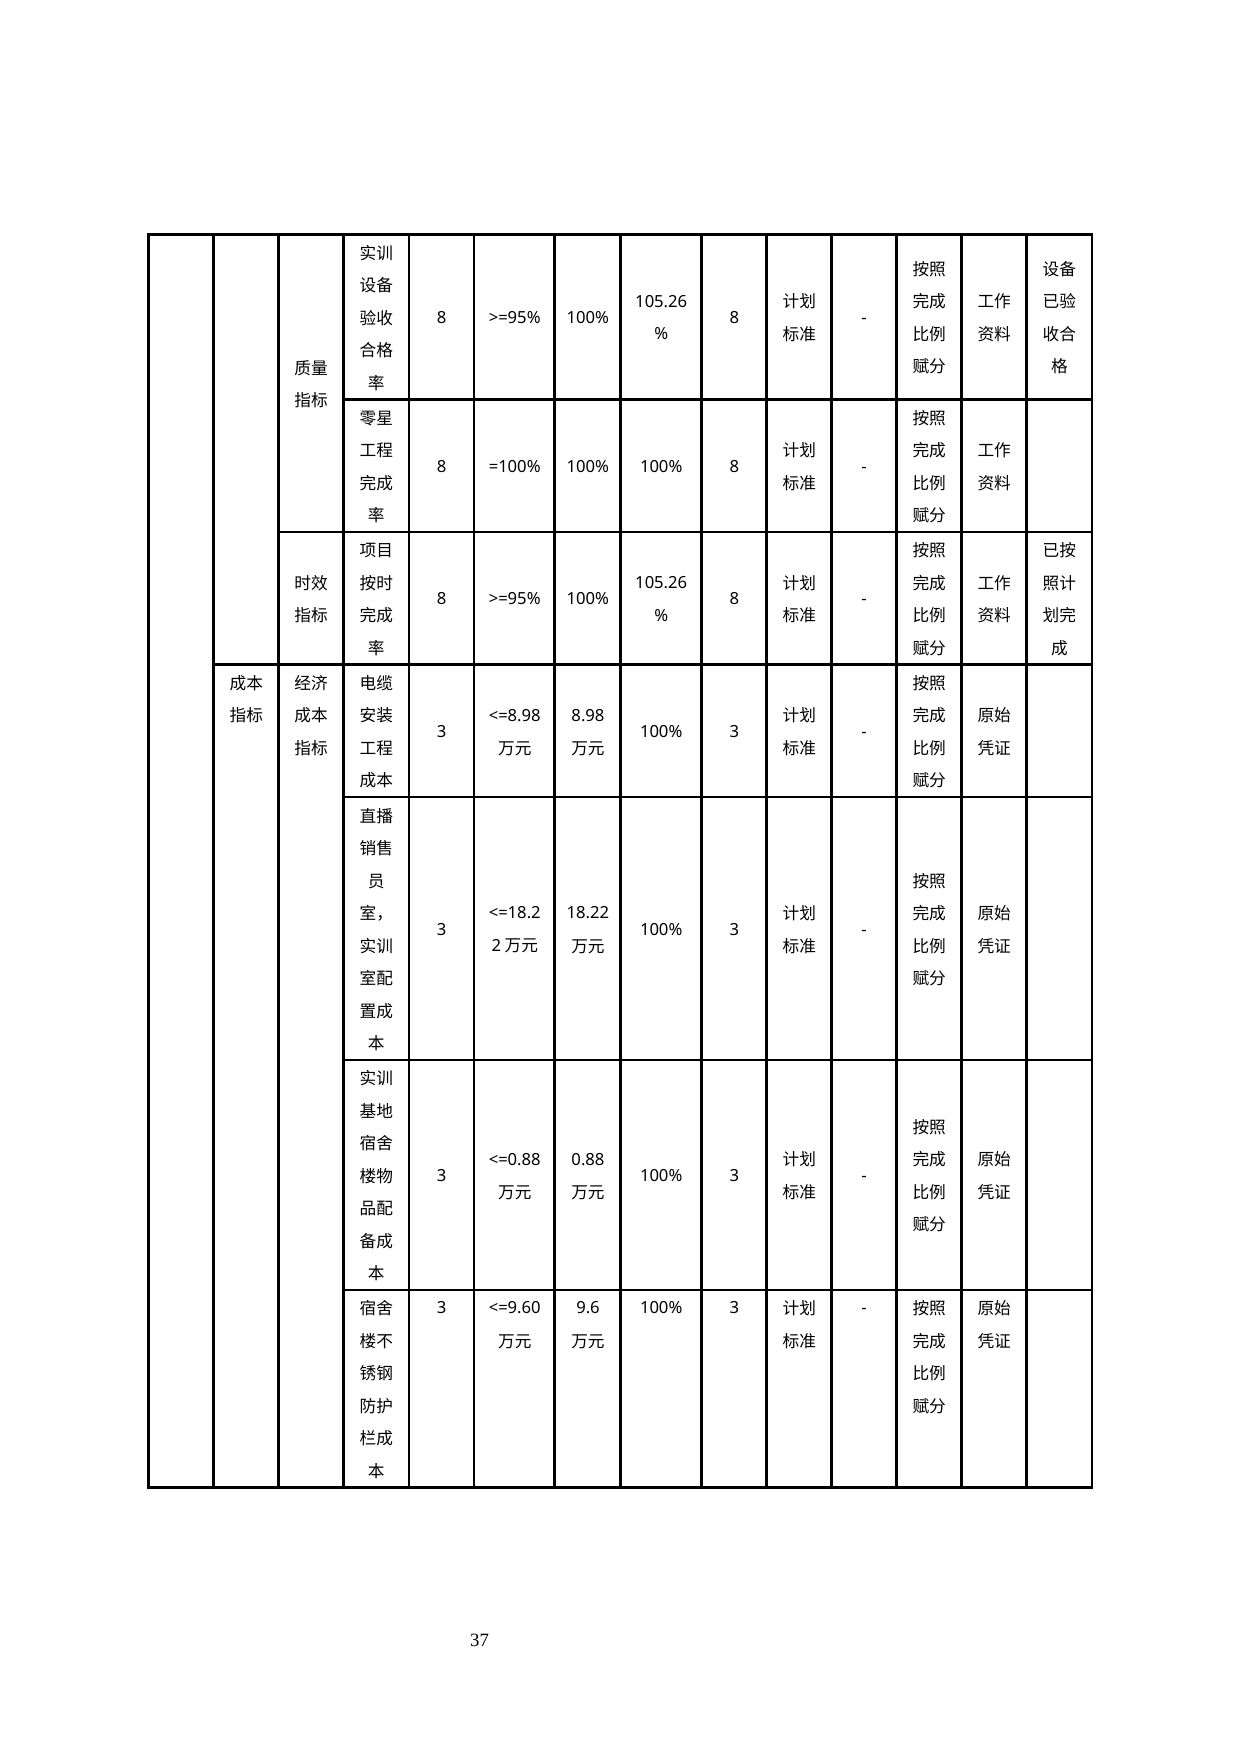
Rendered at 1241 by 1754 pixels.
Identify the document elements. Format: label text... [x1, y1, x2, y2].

table_cell <=9.60万元 [475, 1291, 553, 1486]
table_cell 质量指标 [280, 236, 342, 531]
table_cell 3 [410, 666, 473, 796]
table_cell 8 [410, 401, 473, 531]
table_cell 已按照计划完成 [1028, 533, 1091, 663]
table_cell 3 [703, 1291, 765, 1486]
table_cell 按照完成比例赋分 [898, 666, 960, 796]
table_cell 原始凭证 [963, 798, 1025, 1058]
table_cell 100% [556, 533, 619, 663]
table_cell <=18.22万元 [475, 798, 553, 1058]
table_cell - [833, 666, 895, 796]
table_cell 原始凭证 [963, 1061, 1025, 1288]
table_cell 零星工程完成率 [345, 401, 408, 531]
table_cell 8 [410, 533, 473, 663]
table_cell 时效指标 [280, 533, 342, 663]
table_cell 按照完成比例赋分 [898, 1291, 960, 1486]
table_cell 计划标准 [768, 401, 830, 531]
table_cell 0.88万元 [556, 1061, 619, 1288]
table_cell 成本指标 [215, 666, 277, 1486]
table_cell 100% [556, 236, 619, 398]
table_cell 105.26% [622, 533, 700, 663]
table_cell 宿舍楼不锈钢防护栏成本 [345, 1291, 408, 1486]
table_cell [1028, 798, 1091, 1058]
table_cell 设备已验收合格 [1028, 236, 1091, 398]
table_cell 计划标准 [768, 1061, 830, 1288]
table_cell - [833, 1291, 895, 1486]
table_cell 100% [622, 798, 700, 1058]
table_cell 工作资料 [963, 533, 1025, 663]
table_cell 计划标准 [768, 666, 830, 796]
table_cell 3 [703, 666, 765, 796]
table_cell 100% [622, 666, 700, 796]
table_cell =100% [475, 401, 553, 531]
table_cell 按照完成比例赋分 [898, 236, 960, 398]
table_cell 工作资料 [963, 401, 1025, 531]
table_cell >=95% [475, 533, 553, 663]
table_cell 8 [410, 236, 473, 398]
table_cell [1028, 1061, 1091, 1288]
table_cell 105.26% [622, 236, 700, 398]
table_cell [1028, 666, 1091, 796]
table_cell - [833, 1061, 895, 1288]
table_cell 工作资料 [963, 236, 1025, 398]
table_cell 计划标准 [768, 798, 830, 1058]
table_cell <=8.98万元 [475, 666, 553, 796]
table_cell 100% [622, 1291, 700, 1486]
table_cell 计划标准 [768, 236, 830, 398]
table_cell - [833, 533, 895, 663]
table_cell 经济成本指标 [280, 666, 342, 1486]
table_cell 计划标准 [768, 1291, 830, 1486]
table_cell 100% [622, 401, 700, 531]
table_cell [1028, 1291, 1091, 1486]
table_cell 8 [703, 533, 765, 663]
table_cell 9.6万元 [556, 1291, 619, 1486]
table_cell 直播销售员室，实训室配置成本 [345, 798, 408, 1058]
table_cell 18.22万元 [556, 798, 619, 1058]
table_cell 原始凭证 [963, 1291, 1025, 1486]
table_cell 按照完成比例赋分 [898, 798, 960, 1058]
table_cell 100% [622, 1061, 700, 1288]
table_cell 8 [703, 236, 765, 398]
table_cell 电缆安装工程成本 [345, 666, 408, 796]
table_cell 8.98万元 [556, 666, 619, 796]
table_cell 8 [703, 401, 765, 531]
table_cell 3 [703, 798, 765, 1058]
table_cell 原始凭证 [963, 666, 1025, 796]
table_cell 3 [410, 798, 473, 1058]
table_cell 3 [410, 1291, 473, 1486]
table_cell 3 [410, 1061, 473, 1288]
table_cell [1028, 401, 1091, 531]
table_cell 实训设备验收合格率 [345, 236, 408, 398]
table_cell 按照完成比例赋分 [898, 533, 960, 663]
table_cell - [833, 401, 895, 531]
table_cell 100% [556, 401, 619, 531]
table_cell 计划标准 [768, 533, 830, 663]
table_cell <=0.88万元 [475, 1061, 553, 1288]
table_cell 实训基地宿舍楼物品配备成本 [345, 1061, 408, 1288]
table_cell - [833, 798, 895, 1058]
table_cell 按照完成比例赋分 [898, 1061, 960, 1288]
table_cell 项目按时完成率 [345, 533, 408, 663]
table_cell 3 [703, 1061, 765, 1288]
table_cell - [833, 236, 895, 398]
table_cell 按照完成比例赋分 [898, 401, 960, 531]
table_cell >=95% [475, 236, 553, 398]
